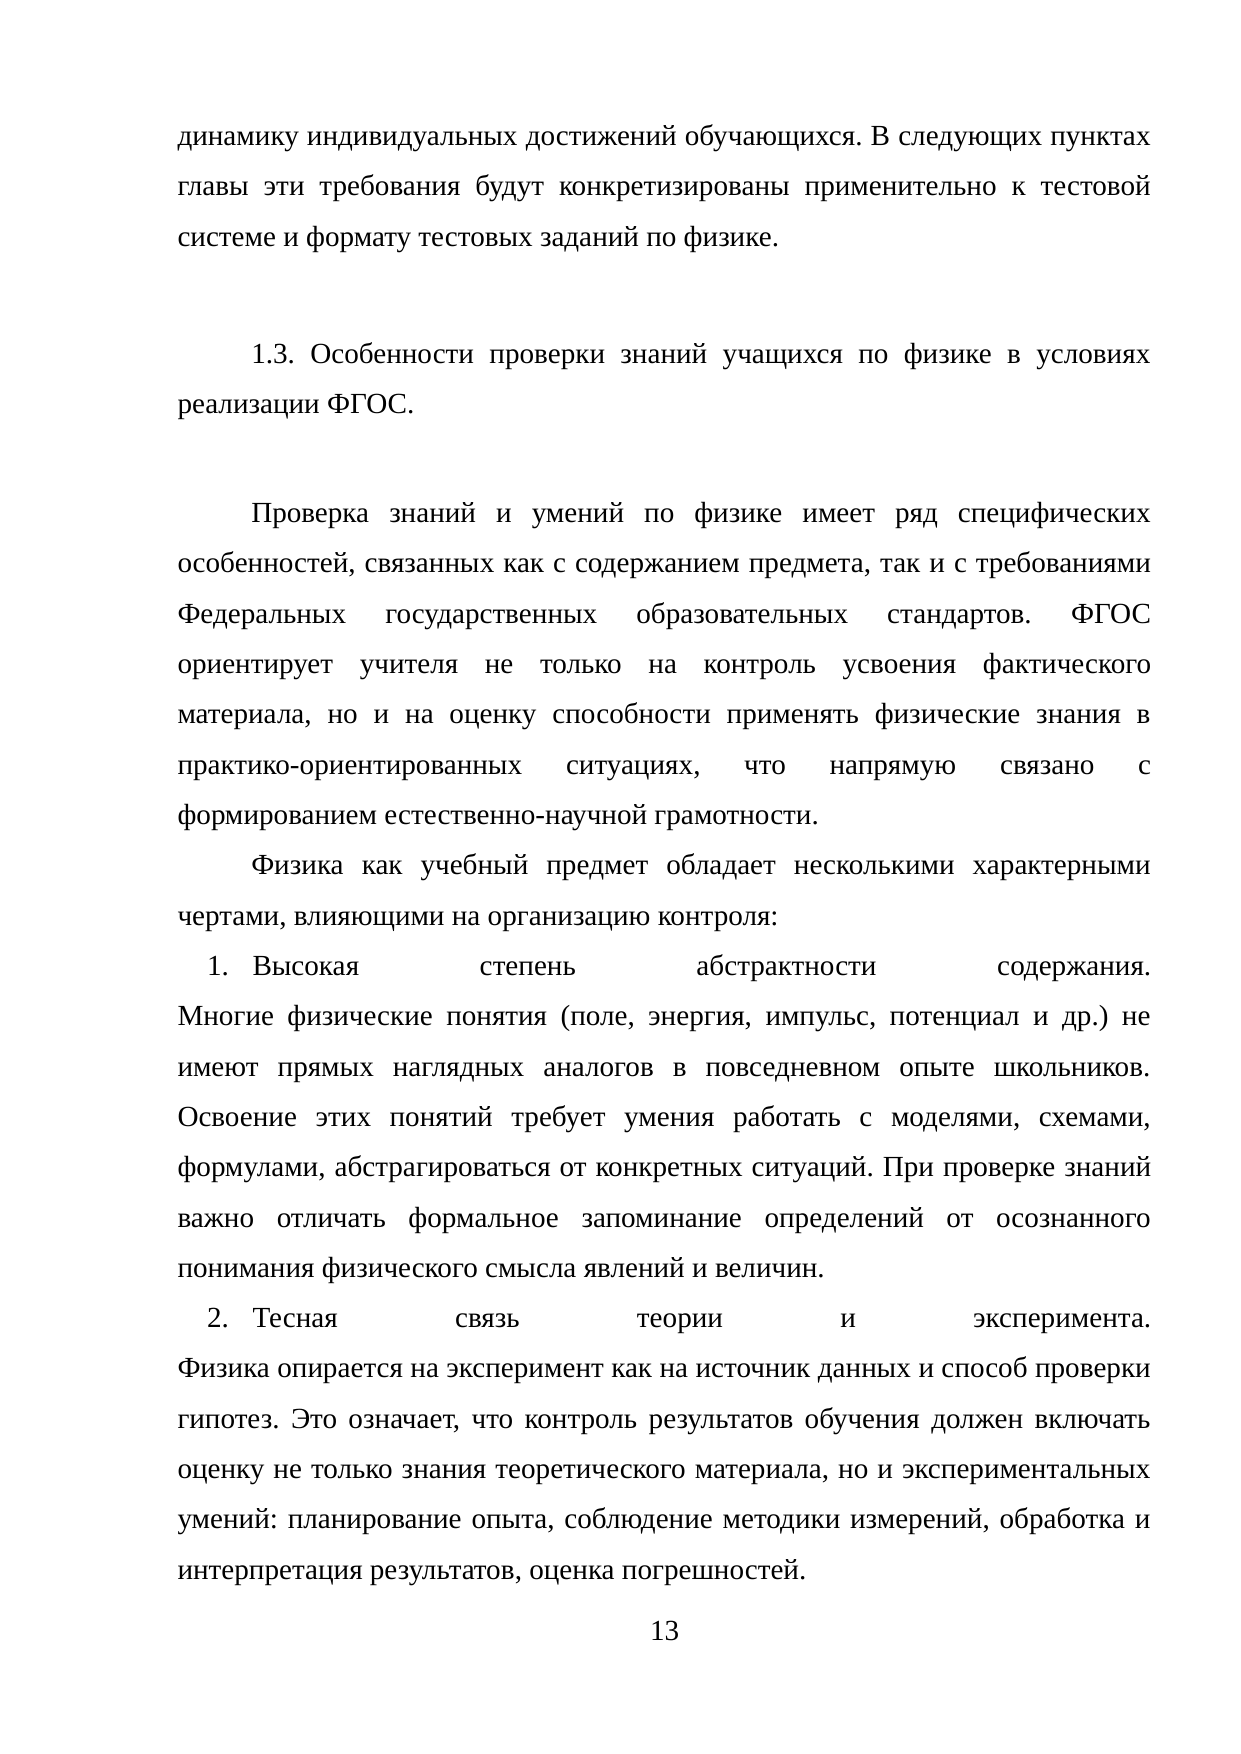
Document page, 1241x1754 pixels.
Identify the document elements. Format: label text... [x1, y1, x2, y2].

text Проверка знаний и умений по физике имеет ряд специфических особенностей, связанных как с содержанием предмета, так и с требованиями Федеральных государственных образовательных стандартов. ФГОС ориентирует учителя не только на контроль усвоения фактического материала, но и на оценку способности применять физические знания в практико-ориентированных ситуациях, что напрямую связано с формированием естественно-научной грамотности. [177, 495, 1152, 831]
list Тесная связь теории и эксперимента. Физика опирается на эксперимент как на источник данных и способ проверки гипотез. Это означает, что контроль результатов обучения должен включать оценку не только знания теоретического материала, но и экспериментальных умений: планирование опыта, соблюдение методики измерений, обработка и интерпретация результатов, оценка погрешностей. [177, 1300, 1152, 1585]
subtitle 1.3. Особенности проверки знаний учащихся по физике в условиях реализации ФГОС. [177, 336, 1152, 420]
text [177, 118, 1152, 252]
text Физика как учебный предмет обладает несколькими характерными чертами, влияющими на организацию контроля: [177, 847, 1152, 931]
list Высокая степень абстрактности содержания. Многие физические понятия (поле, энергия, импульс, потенциал и др.) не имеют прямых наглядных аналогов в повседневном опыте школьников. Освоение этих понятий требует умения работать с моделями, схемами, формулами, абстрагироваться от конкретных ситуаций. При проверке знаний важно отличать формальное запоминание определений от осознанного понимания физического смысла явлений и величин. [177, 948, 1152, 1283]
